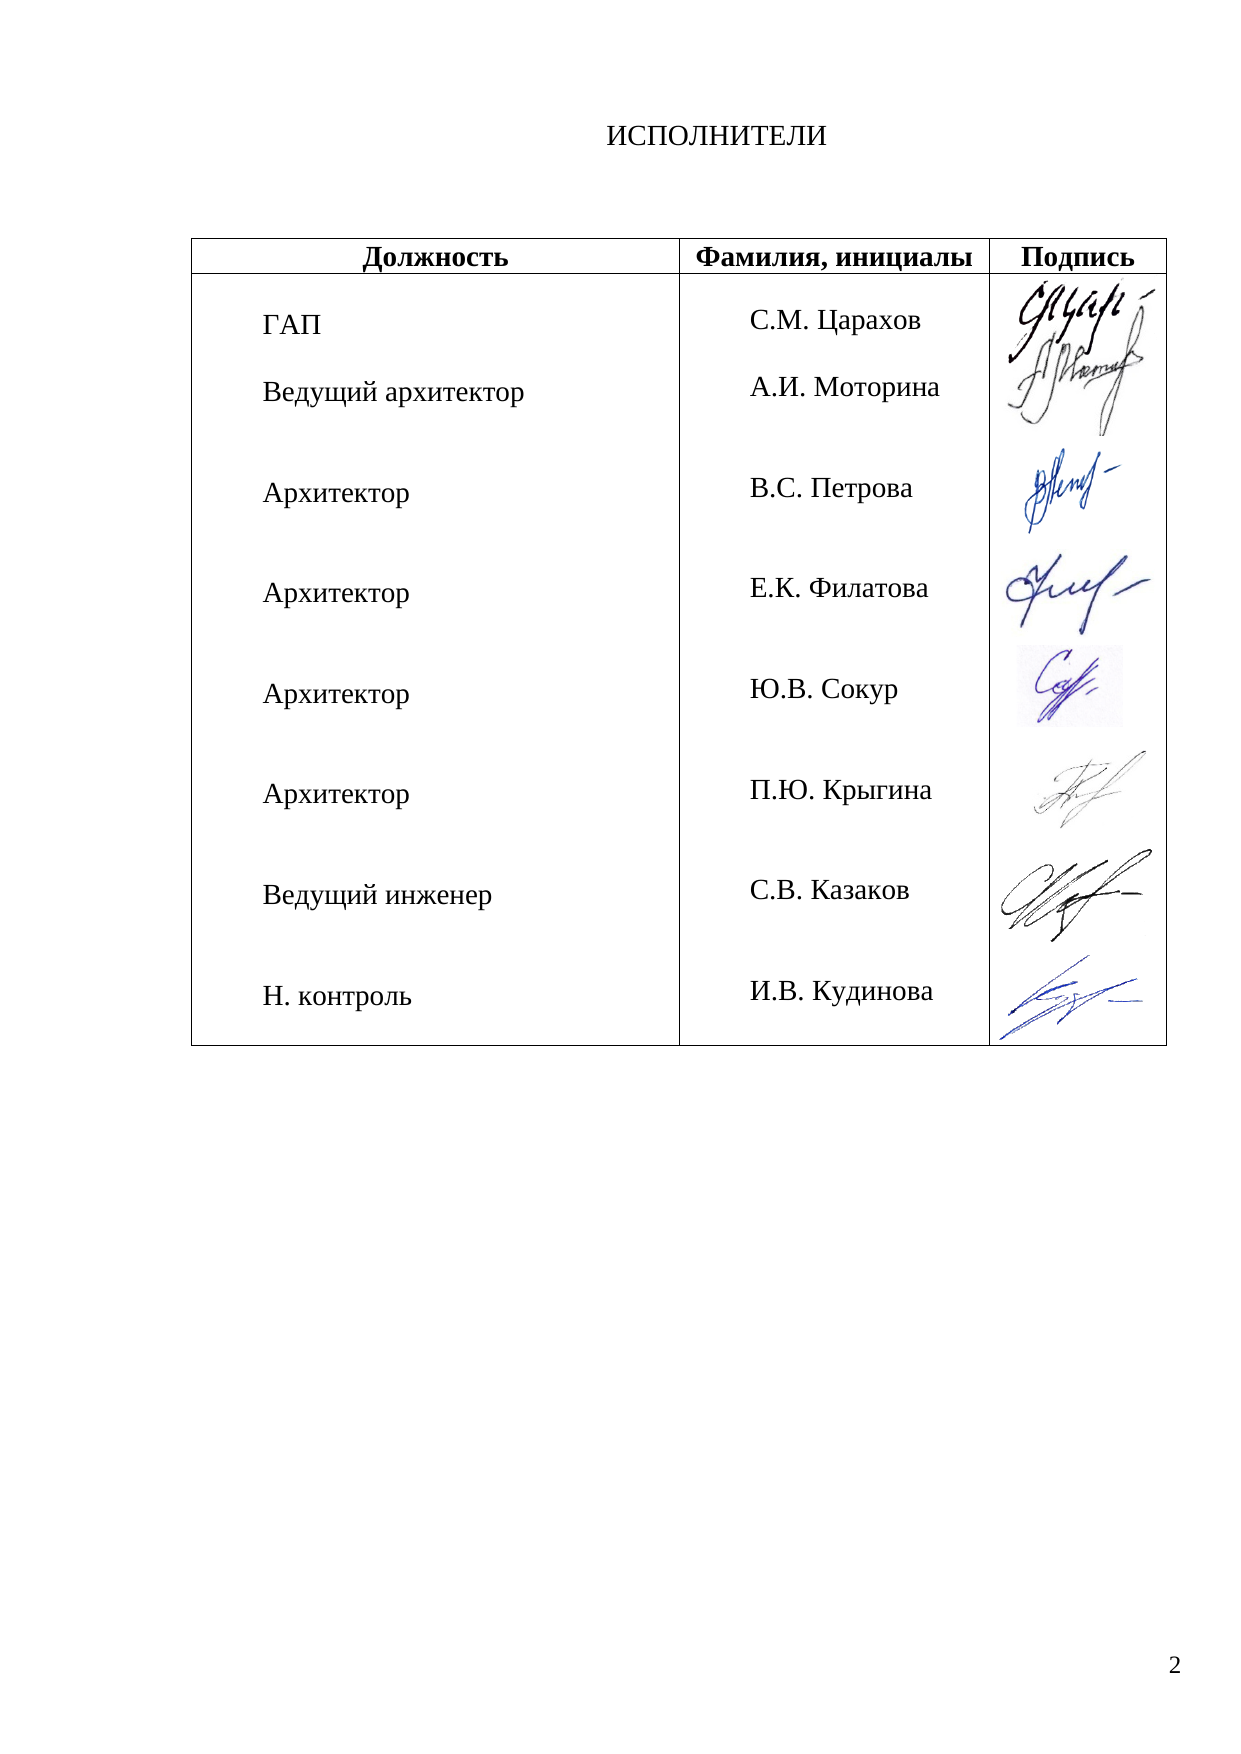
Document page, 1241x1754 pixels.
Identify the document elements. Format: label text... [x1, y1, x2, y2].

picture [997, 273, 1158, 540]
picture [997, 847, 1153, 945]
picture [1032, 750, 1147, 829]
table_cell С.М. Царахов А.И. Моторина В.С. Петрова Е.К. Филатова Ю.В. Сокур П.Ю. Крыгина С.В. Казаков И.В. Кудинова [680, 274, 989, 1045]
table_header Подпись [990, 239, 1166, 272]
picture [1000, 549, 1156, 639]
table_header Должность [192, 239, 679, 272]
picture [997, 953, 1147, 1042]
table_cell ГАП Ведущий архитектор Архитектор Архитектор Архитектор Архитектор Ведущий инженер Н. контроль [192, 274, 679, 1045]
table_header Фамилия, инициалы [680, 239, 989, 272]
picture [1016, 645, 1123, 727]
list ИСПОЛНИТЕЛИ [252, 118, 1181, 152]
table_cell [990, 274, 1166, 1045]
